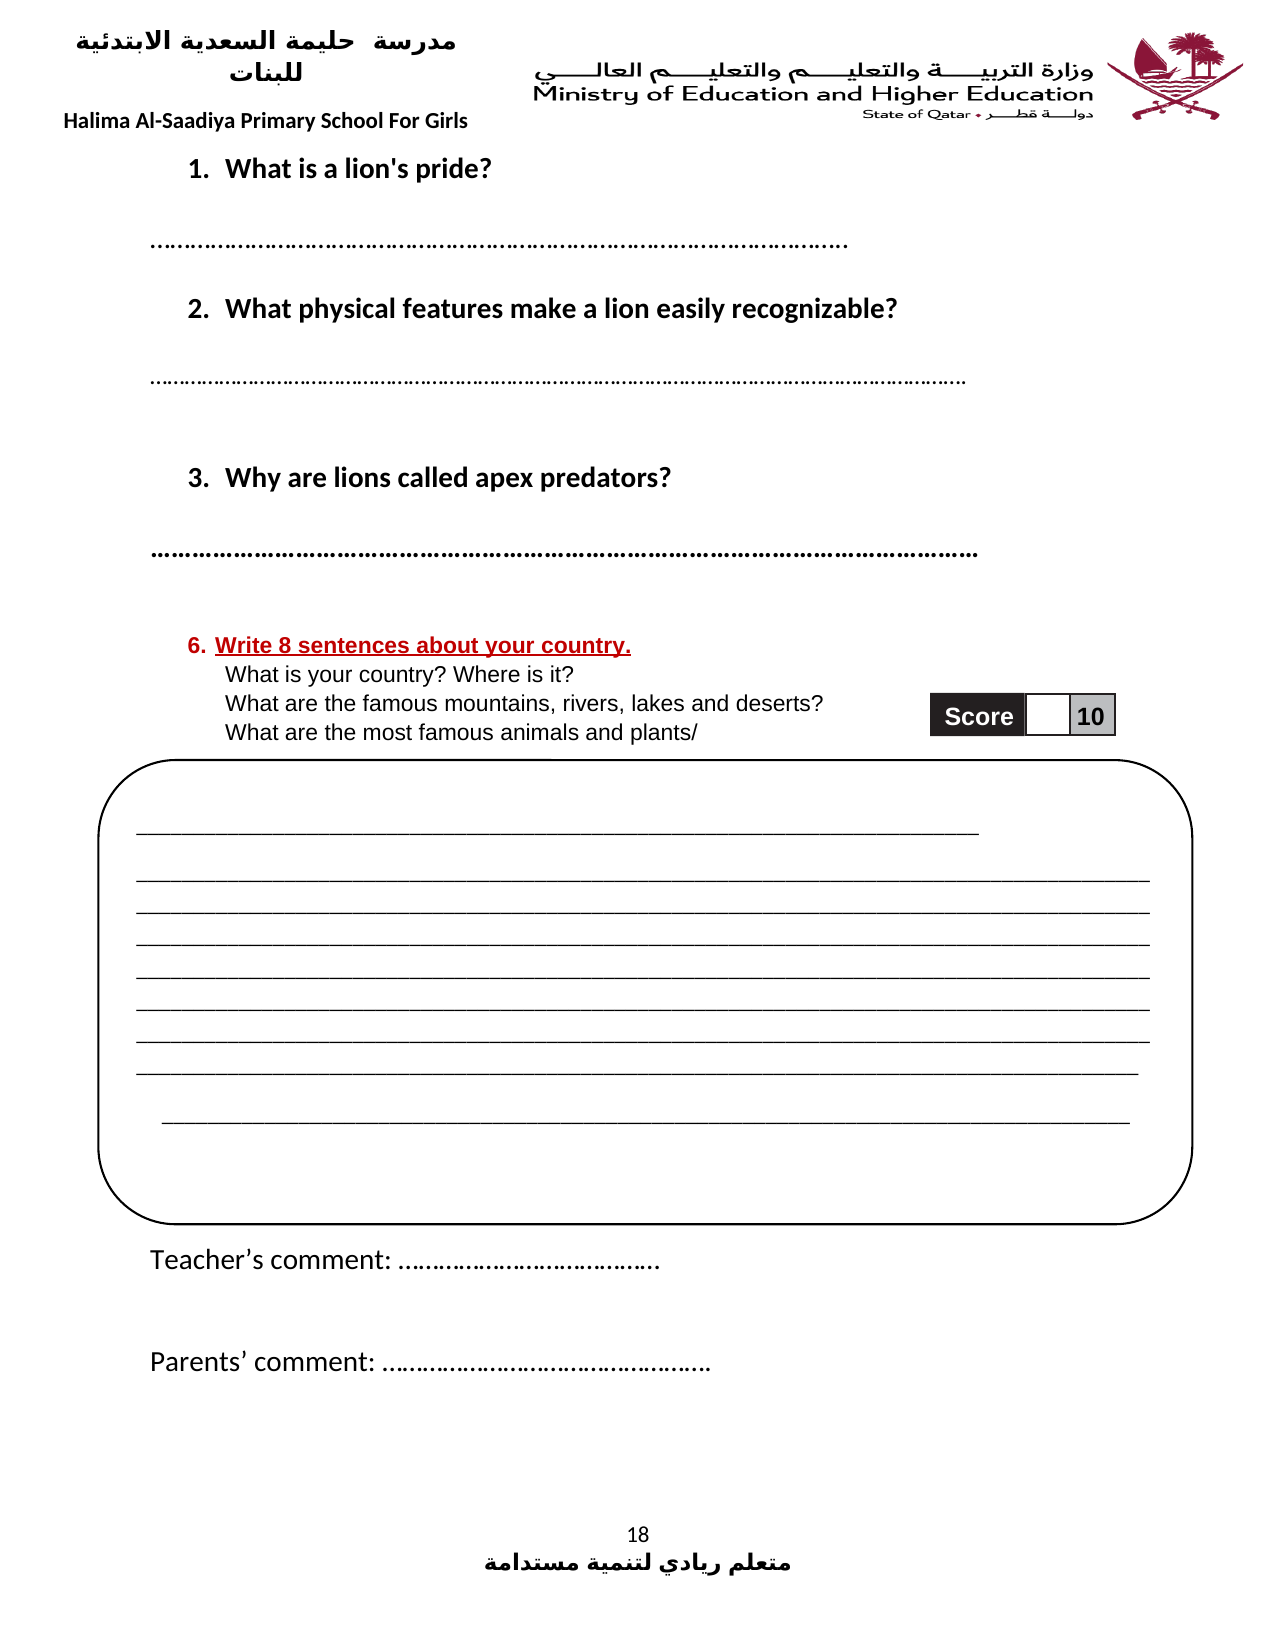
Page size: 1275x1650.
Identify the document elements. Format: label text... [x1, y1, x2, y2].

text What is your country? Where is it? [225, 658, 1125, 687]
text ………………………………………………………………………………………………………… [150, 529, 1125, 565]
text What are the famous mountains, rivers, lakes and deserts? [225, 687, 1125, 716]
list What is a lion's pride? [187, 150, 1125, 186]
text What are the most famous animals and plants/ [225, 716, 1125, 746]
text ………………………………………………………………………………………….. [150, 220, 1125, 256]
text Parents’ comment: …………………………………………. [150, 1343, 1125, 1379]
text Teacher’s comment: ………………………………… [150, 1241, 1125, 1277]
picture [534, 32, 1244, 120]
list Write 8 sentences about your country. [187, 629, 1125, 658]
text ……………………………………………………………………………………………………………………………. [150, 360, 1125, 391]
list What physical features make a lion easily recognizable? [187, 290, 1125, 326]
list Why are lions called apex predators? [187, 459, 1125, 495]
